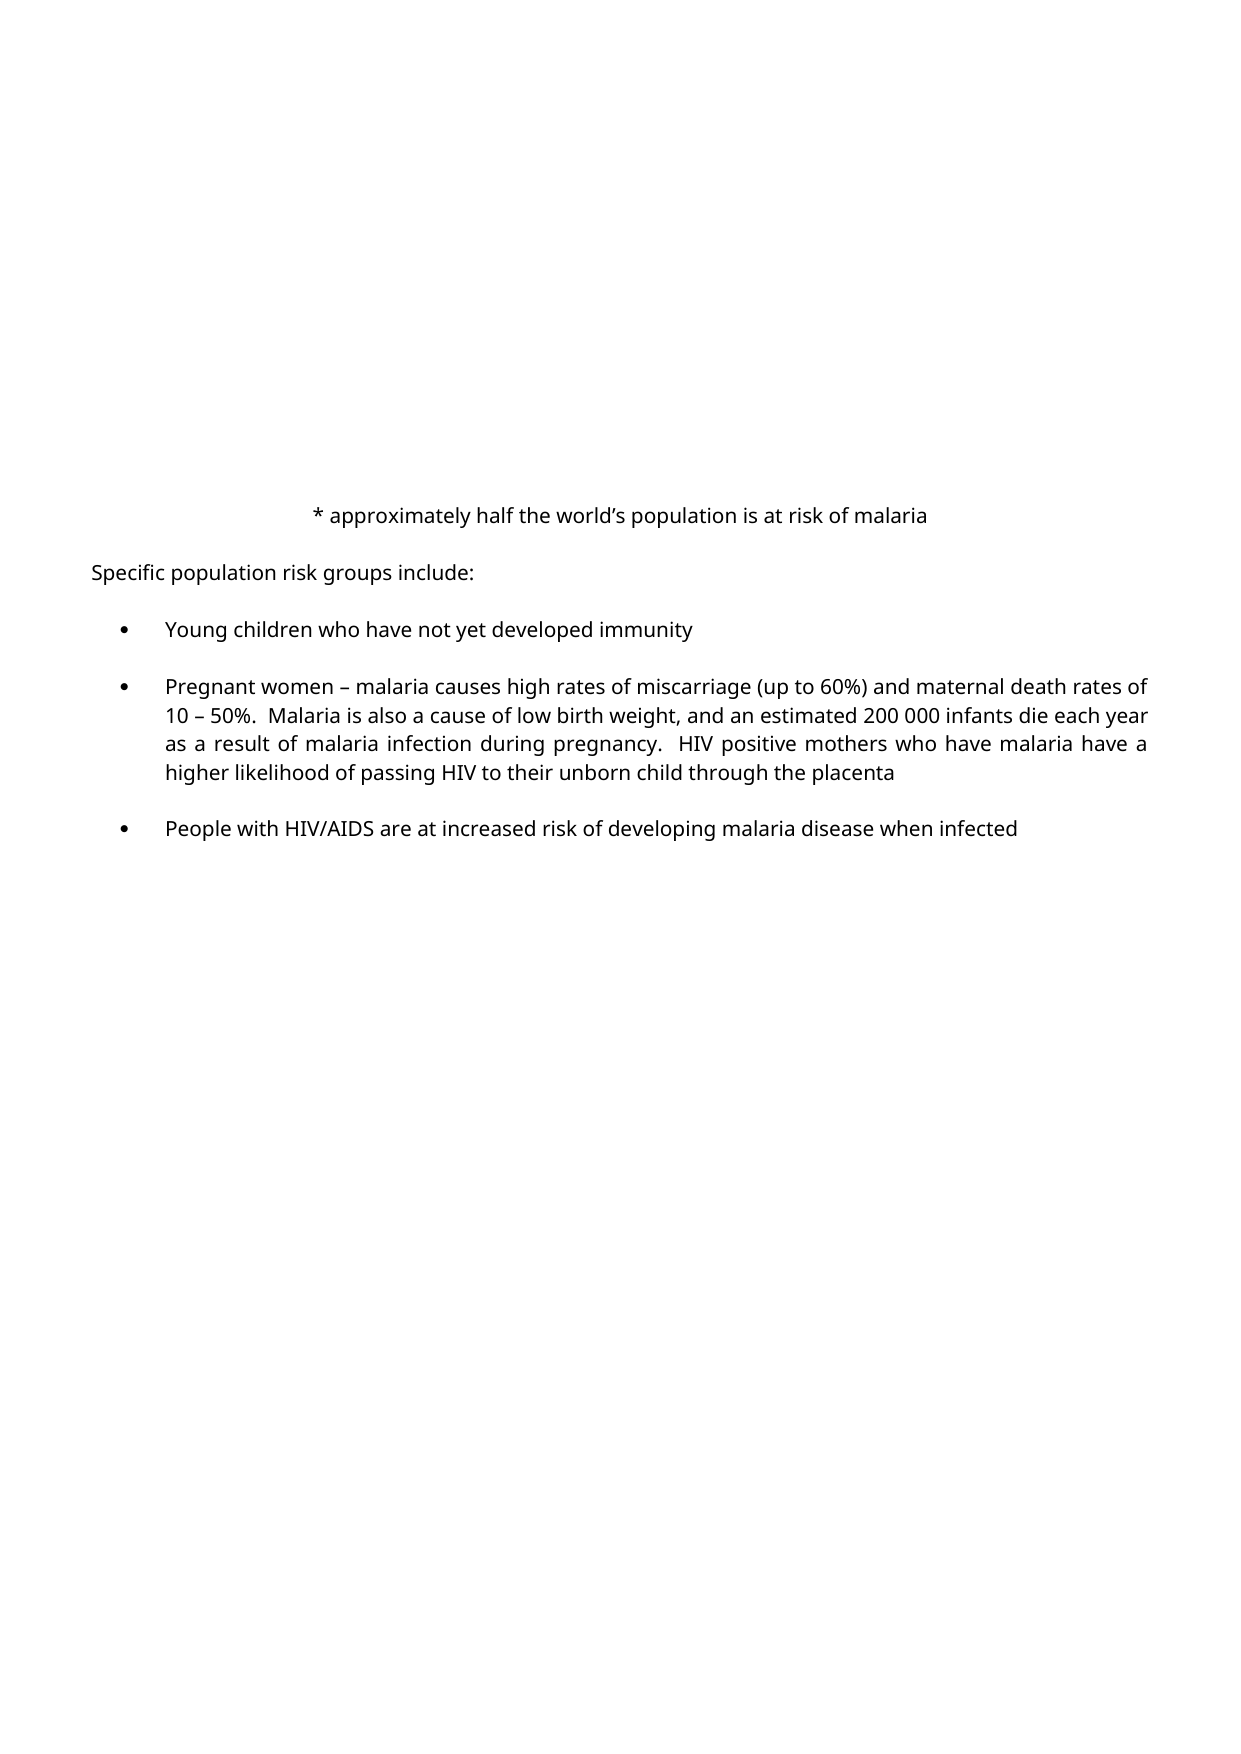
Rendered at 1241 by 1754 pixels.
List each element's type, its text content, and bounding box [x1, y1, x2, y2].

text * approximately half the world’s population is at risk of malaria [312, 502, 1149, 530]
list Pregnant women – malaria causes high rates of miscarriage (up to 60%) and maternal death rates of 10 – 50%. Malaria is also a cause of low birth weight, and an estimated 200 000 infants die each year as a result of malaria infection during pregnancy. HIV positive mothers who have malaria have a higher likelihood of passing HIV to their unborn child through the placenta [121, 672, 1149, 786]
list People with HIV/AIDS are at increased risk of developing malaria disease when infected [121, 814, 1149, 843]
text Specific population risk groups include: [91, 558, 1149, 587]
list Young children who have not yet developed immunity [121, 615, 1149, 644]
